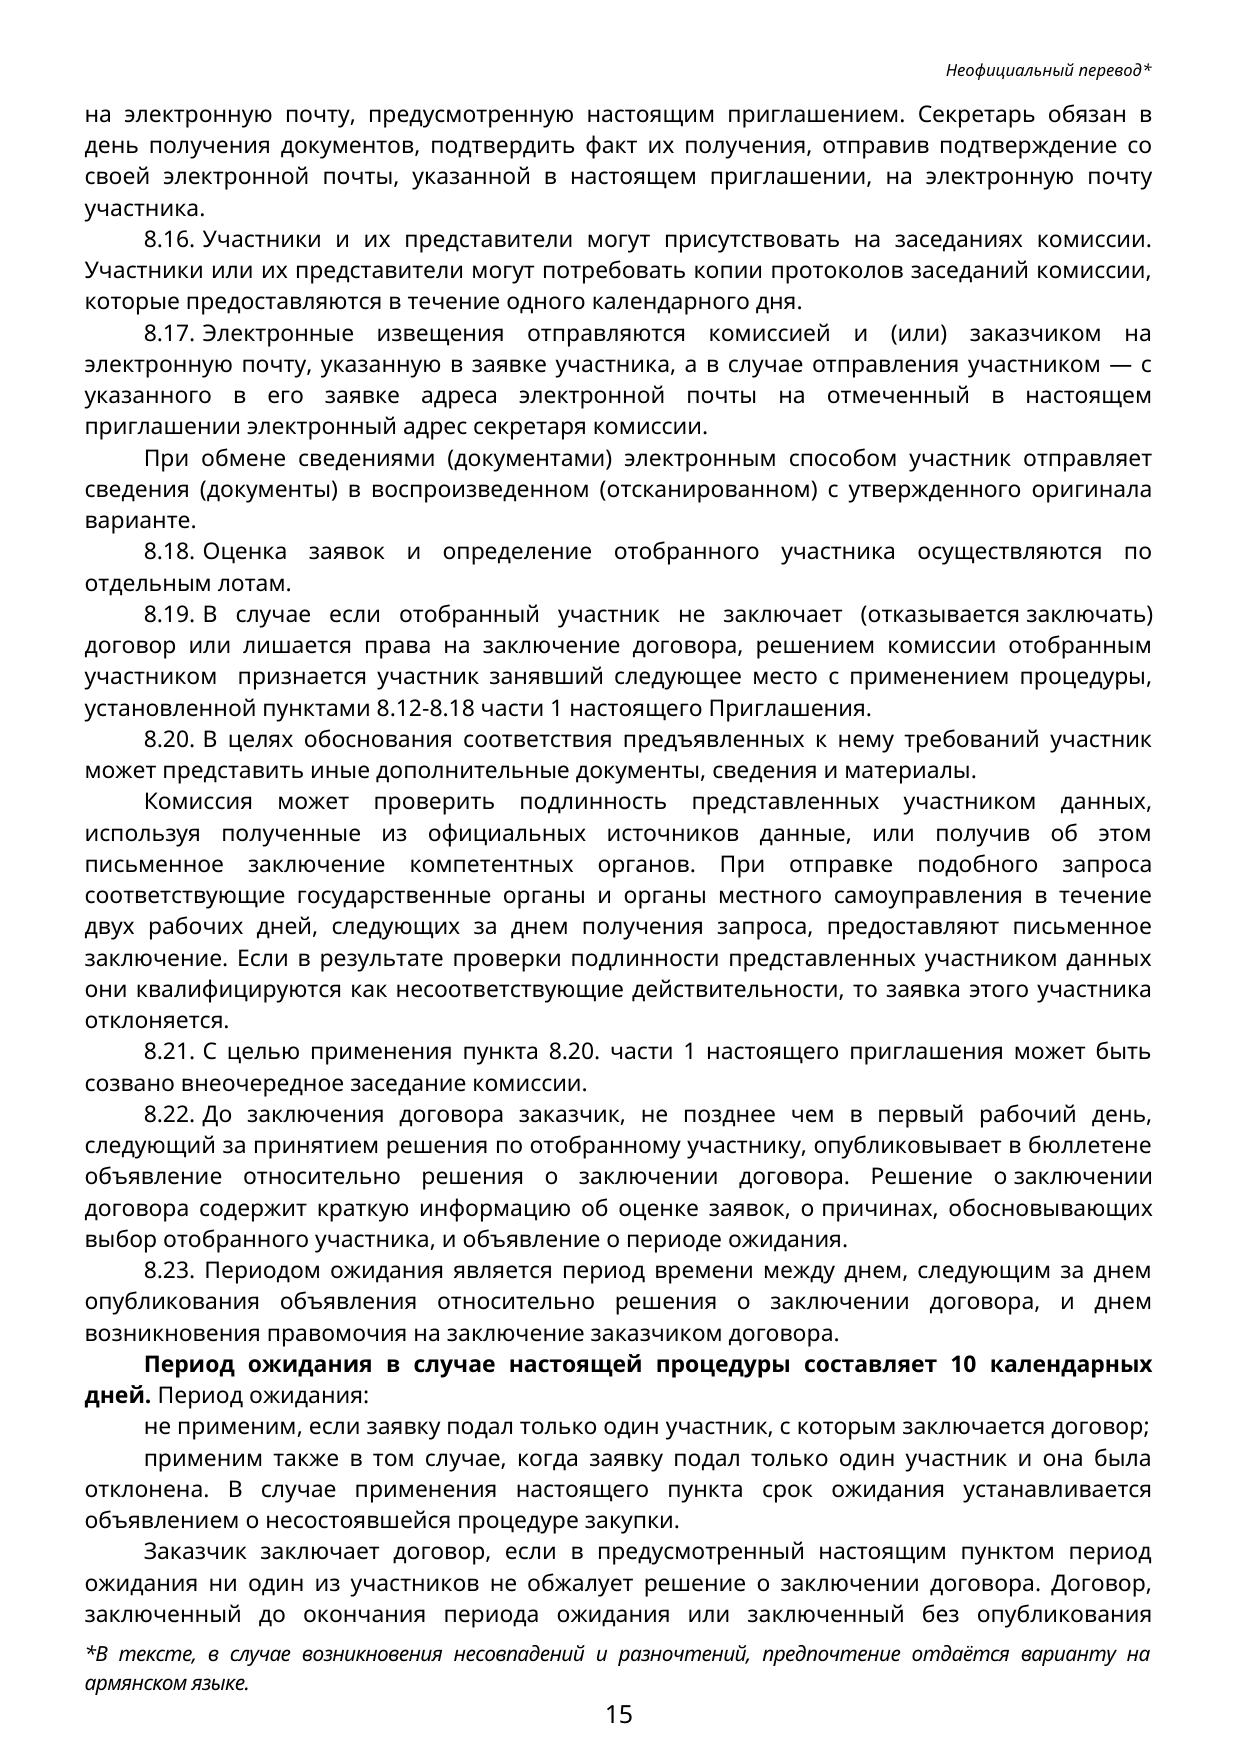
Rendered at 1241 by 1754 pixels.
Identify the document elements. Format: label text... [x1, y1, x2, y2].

text применим также в том случае, когда заявку подал только один участник и она была отклонена. В случае применения настоящего пункта срок ожидания устанавливается объявлением о несостоявшейся процедуре закупки. [84, 1442, 1153, 1535]
text 8.22. До заключения договора заказчик, не позднее чем в первый рабочий день, следующий за принятием решения по отобранному участнику, опубликовывает в бюллетене объявление относительно решения о заключении договора. Решение о заключении договора содержит краткую информацию об оценке заявок, о причинах, обосновывающих выбор отобранного участника, и объявление о периоде ожидания. [84, 1098, 1153, 1254]
text 8.20. В целях обоснования соответствия предъявленных к нему требований участник может представить иные дополнительные документы, сведения и материалы. [84, 723, 1153, 785]
text 8.21. С целью применения пункта 8.20. части 1 настоящего приглашения может быть созвано внеочередное заседание комиссии. [84, 1035, 1153, 1098]
text Период ожидания в случае настоящей процедуры составляет 10 календарных дней. Период ожидания: [84, 1348, 1153, 1410]
text 8.19. В случае если отобранный участник не заключает (отказывается заключать) договор или лишается права на заключение договора, решением комиссии отобранным участником признается участник занявший следующее место с применением процедуры, установленной пунктами 8.12-8.18 части 1 настоящего Приглашения. [84, 598, 1153, 723]
text не применим, если заявку подал только один участник, с которым заключается договор; [84, 1410, 1153, 1442]
text 8.23. Периодом ожидания является период времени между днем, следующим за днем опубликования объявления относительно решения о заключении договора, и днем возникновения правомочия на заключение заказчиком договора. [84, 1254, 1153, 1348]
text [84, 1535, 1153, 1629]
text 8.17. Электронные извещения отправляются комиссией и (или) заказчиком на электронную почту, указанную в заявке участника, а в случае отправления участником — с указанного в его заявке адреса электронной почты на отмеченный в настоящем приглашении электронный адрес секретаря комиссии. [84, 317, 1153, 442]
text 8.18. Оценка заявок и определение отобранного участника осуществляются по отдельным лотам. [84, 535, 1153, 598]
text При обмене сведениями (документами) электронным способом участник отправляет сведения (документы) в воспроизведенном (отсканированном) с утвержденного оригинала варианте. [84, 442, 1153, 535]
text 8.16. Участники и их представители могут присутствовать на заседаниях комиссии. Участники или их представители могут потребовать копии протоколов заседаний комиссии, которые предоставляются в течение одного календарного дня. [84, 223, 1153, 317]
text Комиссия может проверить подлинность представленных участником данных, используя полученные из официальных источников данные, или получив об этом письменное заключение компетентных органов. При отправке подобного запроса соответствующие государственные органы и органы местного самоуправления в течение двух рабочих дней, следующих за днем получения запроса, предоставляют письменное заключение. Если в результате проверки подлинности представленных участником данных они квалифицируются как несоответствующие действительности, то заявка этого участника отклоняется. [84, 785, 1153, 1035]
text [84, 98, 1153, 223]
